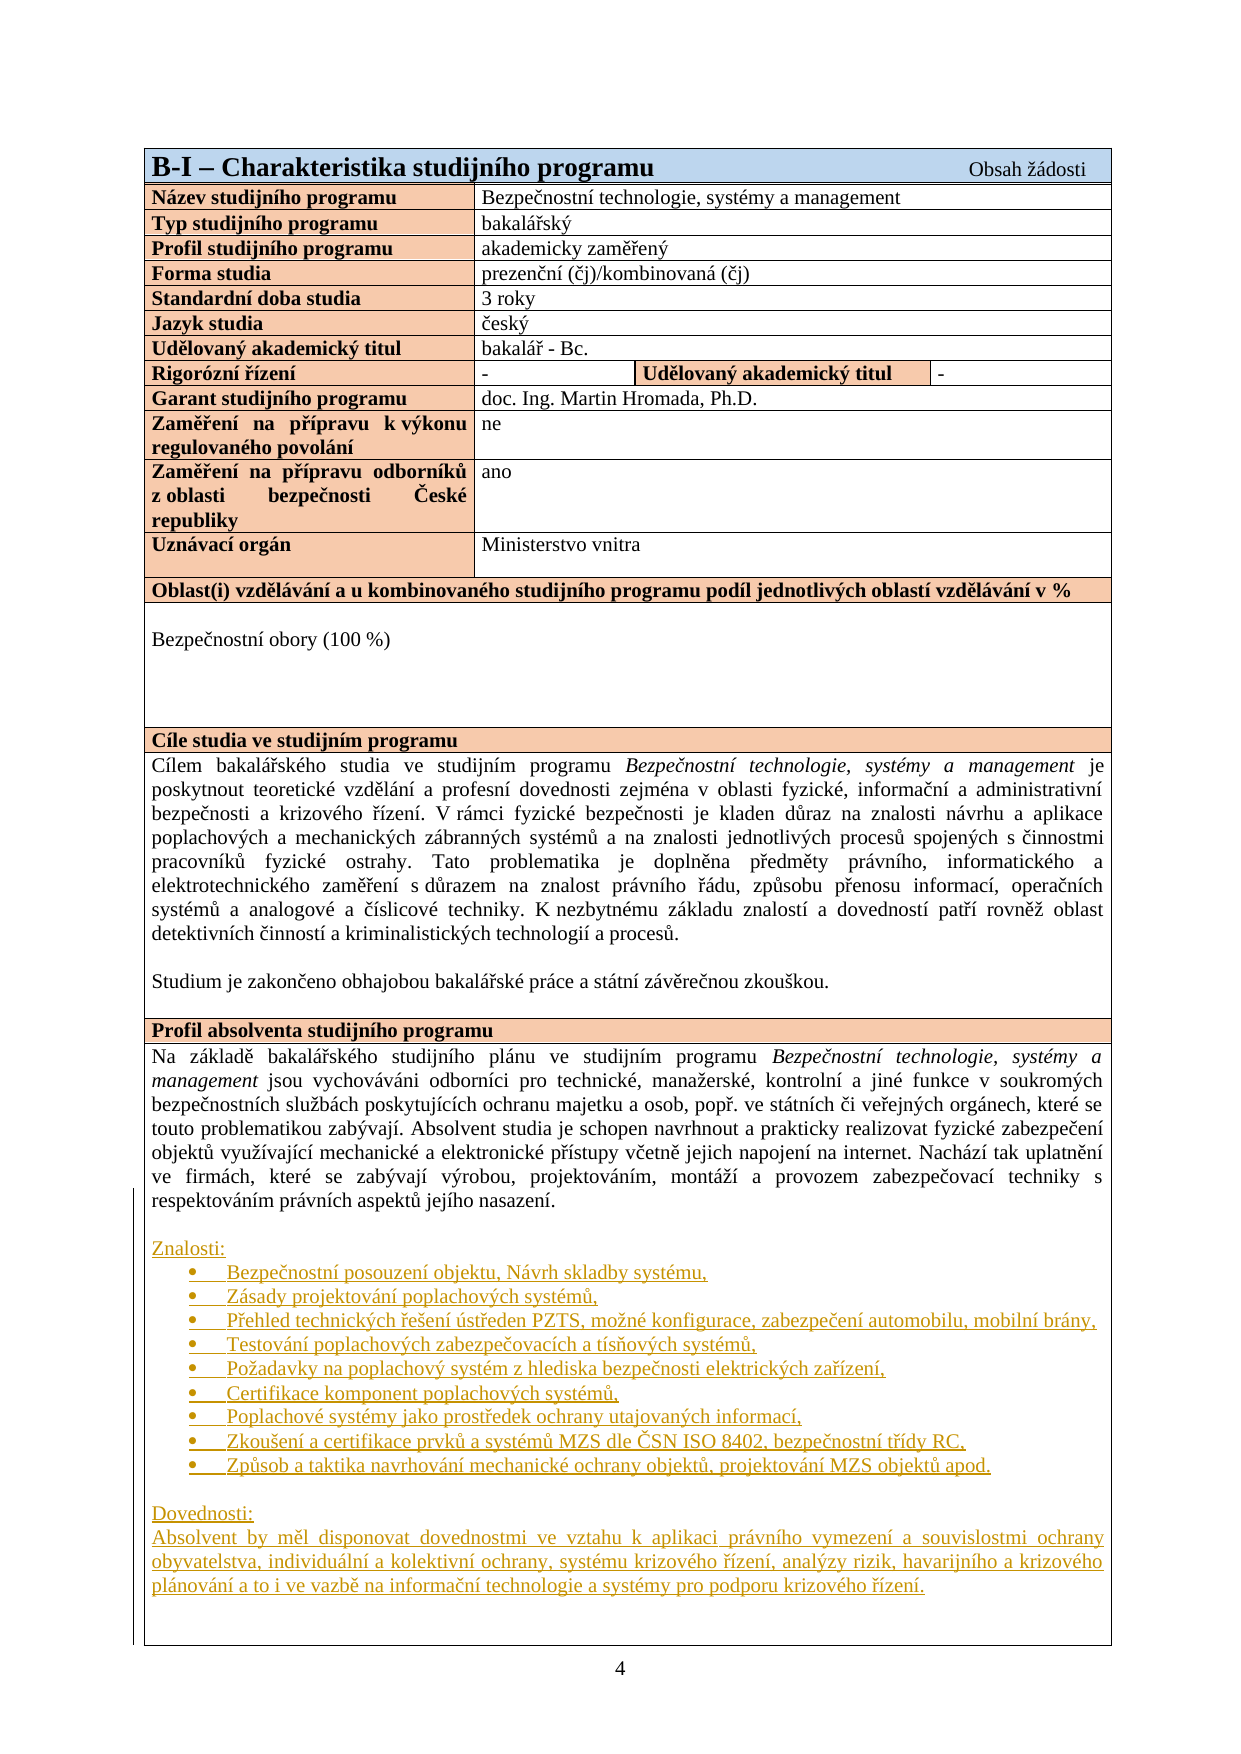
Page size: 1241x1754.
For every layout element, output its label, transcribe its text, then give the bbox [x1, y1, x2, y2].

table_cell bakalářský [475, 210, 1111, 234]
table_cell český [475, 311, 1111, 335]
table_cell Profil absolventa studijního programu [145, 1019, 1111, 1042]
table_cell Cíle studia ve studijním programu [145, 728, 1111, 752]
table_cell Rigorózní řízení [145, 361, 474, 385]
table_cell - [475, 361, 634, 385]
table_cell Bezpečnostní technologie, systémy a management [475, 185, 1111, 209]
table_cell Forma studia [145, 261, 474, 285]
table_cell Udělovaný akademický titul [636, 361, 930, 385]
table_cell ano [475, 460, 1111, 532]
table_cell bakalář - Bc. [475, 336, 1111, 360]
table_cell Typ studijního programu [145, 210, 474, 234]
table_cell ne [475, 411, 1111, 459]
table_cell Uznávací orgán [145, 533, 474, 577]
table_header B-I – Charakteristika studijního programu Obsah žádosti [145, 149, 1111, 182]
table_cell Zaměření na přípravu odborníků z oblasti bezpečnosti České republiky [145, 460, 474, 532]
table_cell Profil studijního programu [145, 236, 474, 259]
table_cell Název studijního programu [145, 185, 474, 209]
table_cell Zaměření na přípravu k výkonu regulovaného povolání [145, 411, 474, 459]
table_cell Jazyk studia [145, 311, 474, 335]
table_cell Cílem bakalářského studia ve studijním programu Bezpečnostní technologie, systémy a management je poskytnout teoretické vzdělání a profesní dovednosti zejména v oblasti fyzické, informační a administrativní bezpečnosti a krizového řízení. V rámci fyzické bezpečnosti je kladen důraz na znalosti návrhu a aplikace poplachových a mechanických zábranných systémů a na znalosti jednotlivých procesů spojených s činnostmi pracovníků fyzické ostrahy. Tato problematika je doplněna předměty právního, informatického a elektrotechnického zaměření s důrazem na znalost právního řádu, způsobu přenosu informací, operačních systémů a analogové a číslicové techniky. K nezbytnému základu znalostí a dovedností patří rovněž oblast detektivních činností a kriminalistických technologií a procesů. Studium je zakončeno obhajobou bakalářské práce a státní závěrečnou zkouškou. [145, 753, 1111, 1017]
table_cell Ministerstvo vnitra [475, 533, 1111, 577]
table_cell - [931, 361, 1111, 385]
table_cell 3 roky [475, 286, 1111, 310]
table_cell Udělovaný akademický titul [145, 336, 474, 360]
table_cell doc. Ing. Martin Hromada, Ph.D. [475, 386, 1111, 410]
table_cell akademicky zaměřený [475, 236, 1111, 259]
table_cell Standardní doba studia [145, 286, 474, 310]
table_cell Garant studijního programu [145, 386, 474, 410]
table_cell Na základě bakalářského studijního plánu ve studijním programu Bezpečnostní technologie, systémy a management jsou vychováváni odborníci pro technické, manažerské, kontrolní a jiné funkce v soukromých bezpečnostních službách poskytujících ochranu majetku a osob, popř. ve státních či veřejných orgánech, které se touto problematikou zabývají. Absolvent studia je schopen navrhnout a prakticky realizovat fyzické zabezpečení objektů využívající mechanické a elektronické přístupy včetně jejich napojení na internet. Nachází tak uplatnění ve firmách, které se zabývají výrobou, projektováním, montáží a provozem zabezpečovací techniky s respektováním právních aspektů jejího nasazení. [145, 1044, 1111, 1645]
table_cell Oblast(i) vzdělávání a u kombinovaného studijního programu podíl jednotlivých oblastí vzdělávání v % [145, 578, 1111, 602]
table_cell Bezpečnostní obory (100 %) [145, 603, 1111, 727]
table_cell prezenční (čj)/kombinovaná (čj) [475, 261, 1111, 285]
